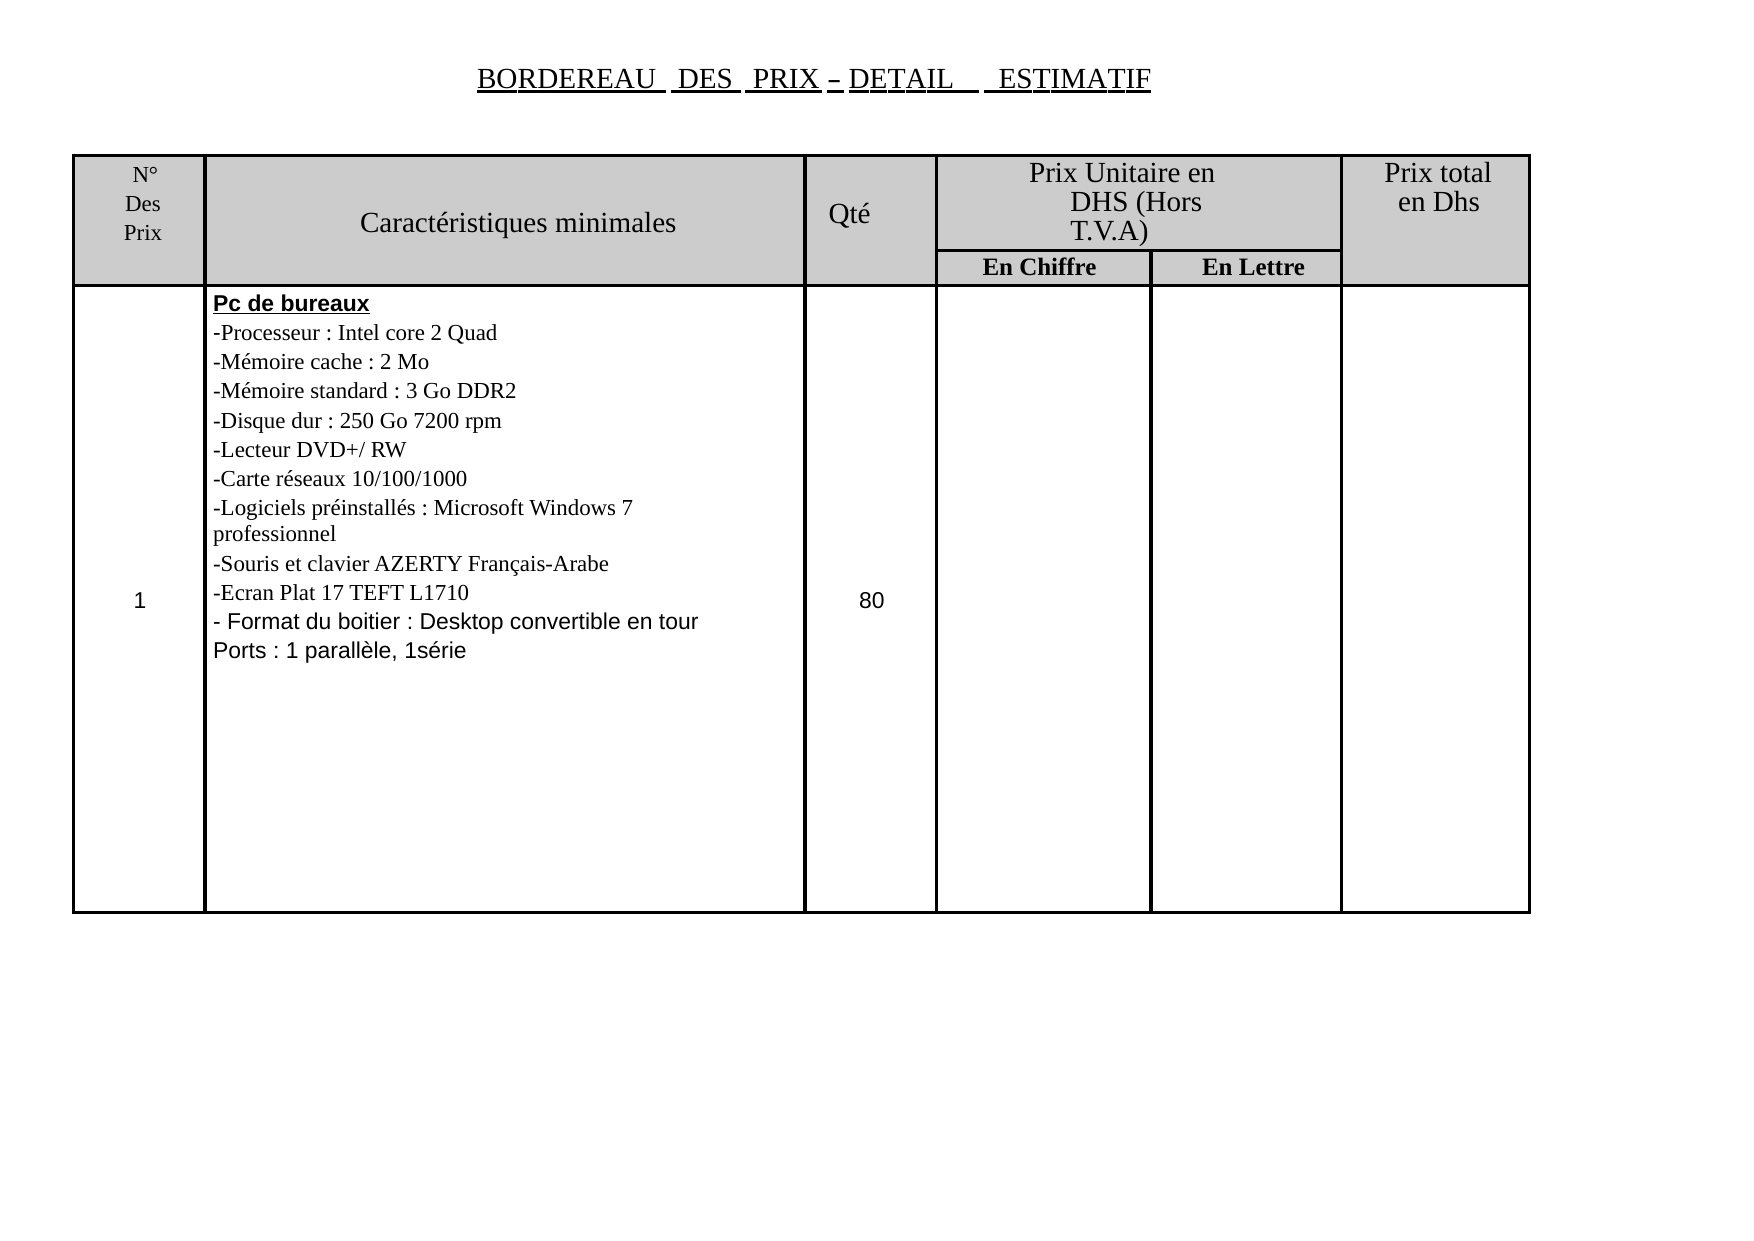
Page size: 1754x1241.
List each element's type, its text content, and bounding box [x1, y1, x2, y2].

table_header Caractéristiques minimales [207, 157, 803, 284]
table_cell 1 [75, 287, 203, 911]
table_cell [1153, 287, 1340, 911]
text BORDEREAU DES PRIX - DETAIL ESTIMATIF [477, 59, 1681, 97]
table_header Qté [807, 157, 935, 284]
table_cell [1343, 287, 1528, 911]
table_cell En Chiffre [938, 252, 1149, 284]
table_header Prix total en Dhs [1343, 157, 1528, 284]
table_cell 80 [807, 287, 935, 911]
table_header N° Des Prix [75, 157, 203, 284]
table_header Prix Unitaire en DHS (Hors T.V.A) [938, 157, 1340, 249]
table_cell [938, 287, 1149, 911]
table_cell Pc de bureaux -Processeur : Intel core 2 Quad -Mémoire cache : 2 Mo -Mémoire standard : 3 Go DDR2 -Disque dur : 250 Go 7200 rpm -Lecteur DVD+/ RW -Carte réseaux 10/100/1000 -Logiciels préinstallés : Microsoft Windows 7 professionnel -Souris et clavier AZERTY Français-Arabe -Ecran Plat 17 TEFT L1710 - Format du boitier : Desktop convertible en tour Ports : 1 parallèle, 1série [207, 287, 803, 911]
table_cell En Lettre [1153, 252, 1340, 284]
